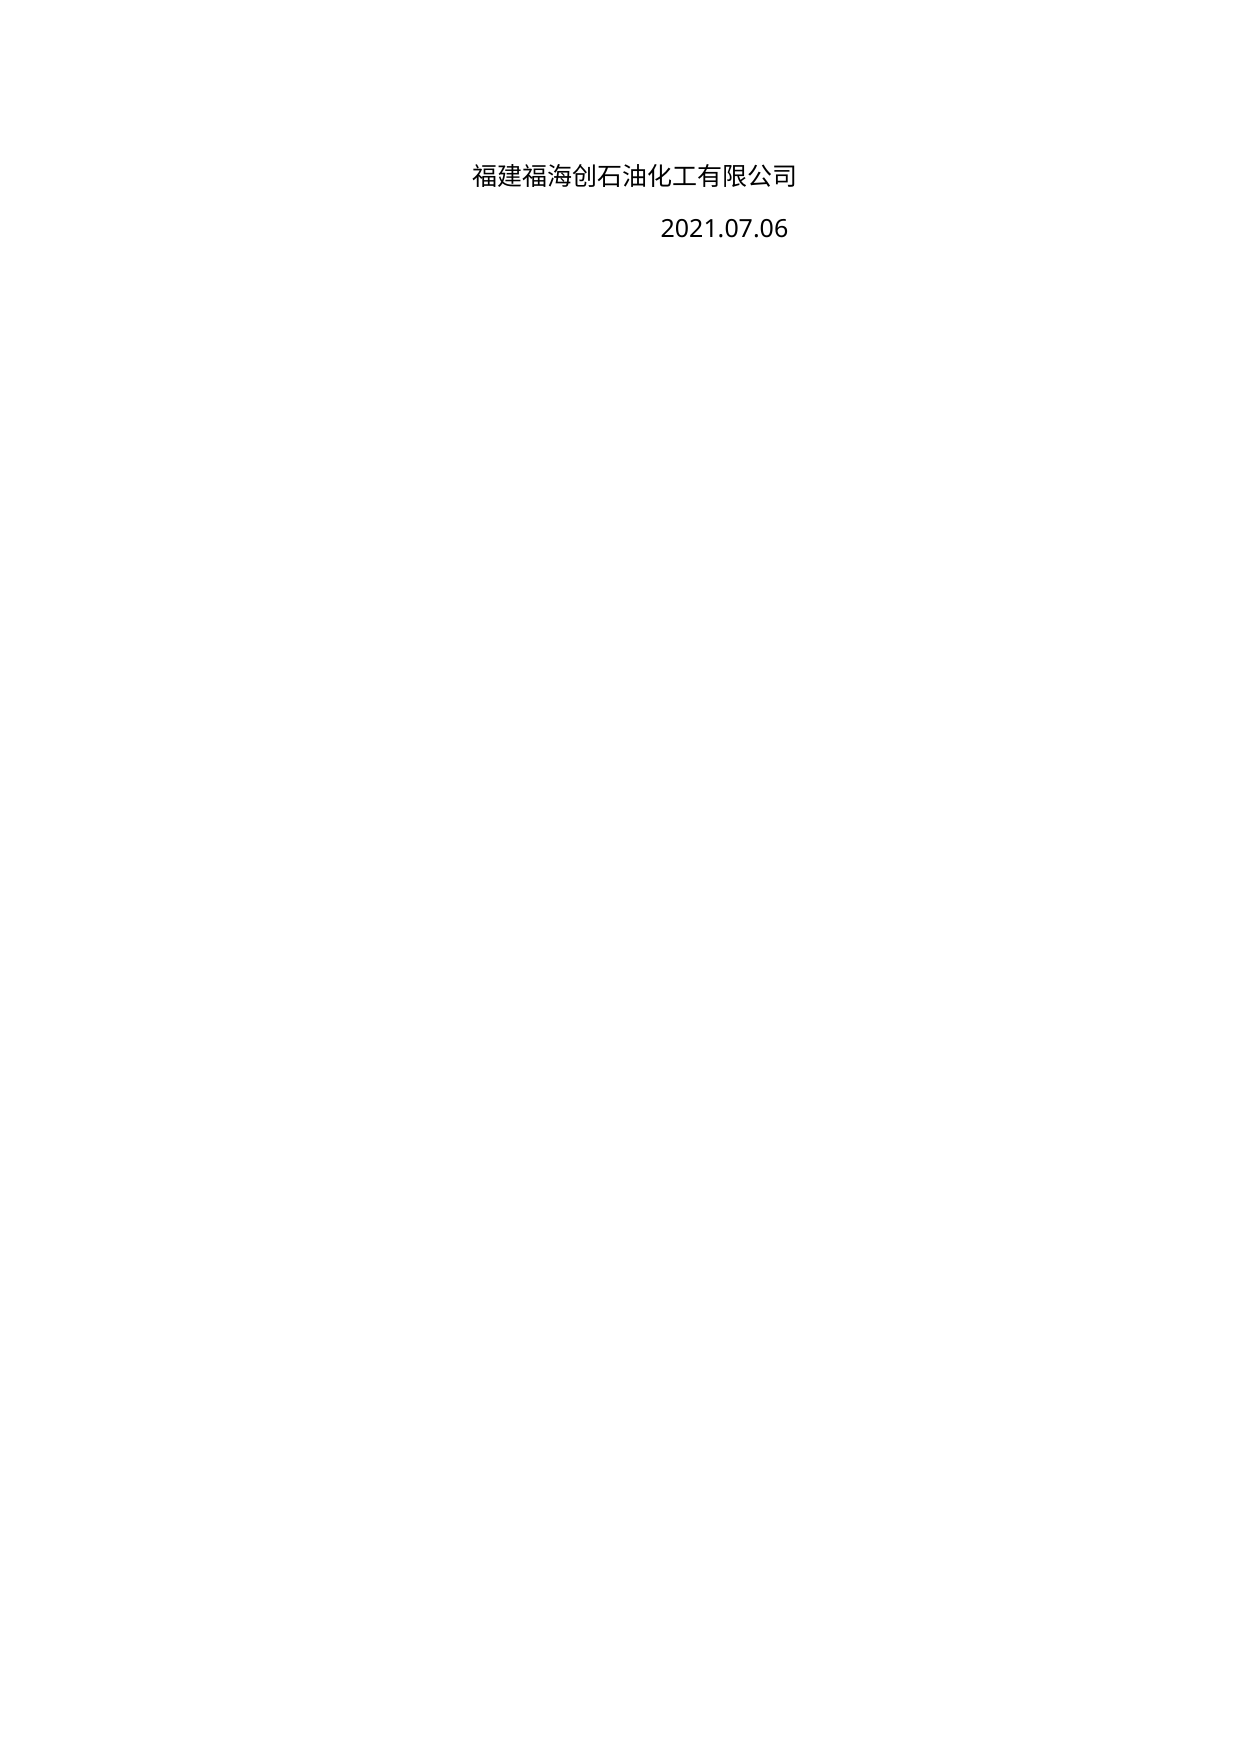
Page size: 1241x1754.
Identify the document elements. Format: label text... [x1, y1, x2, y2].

text 福建福海创石油化工有限公司 [136, 156, 1134, 192]
text 2021.07.06 [135, 211, 1134, 245]
